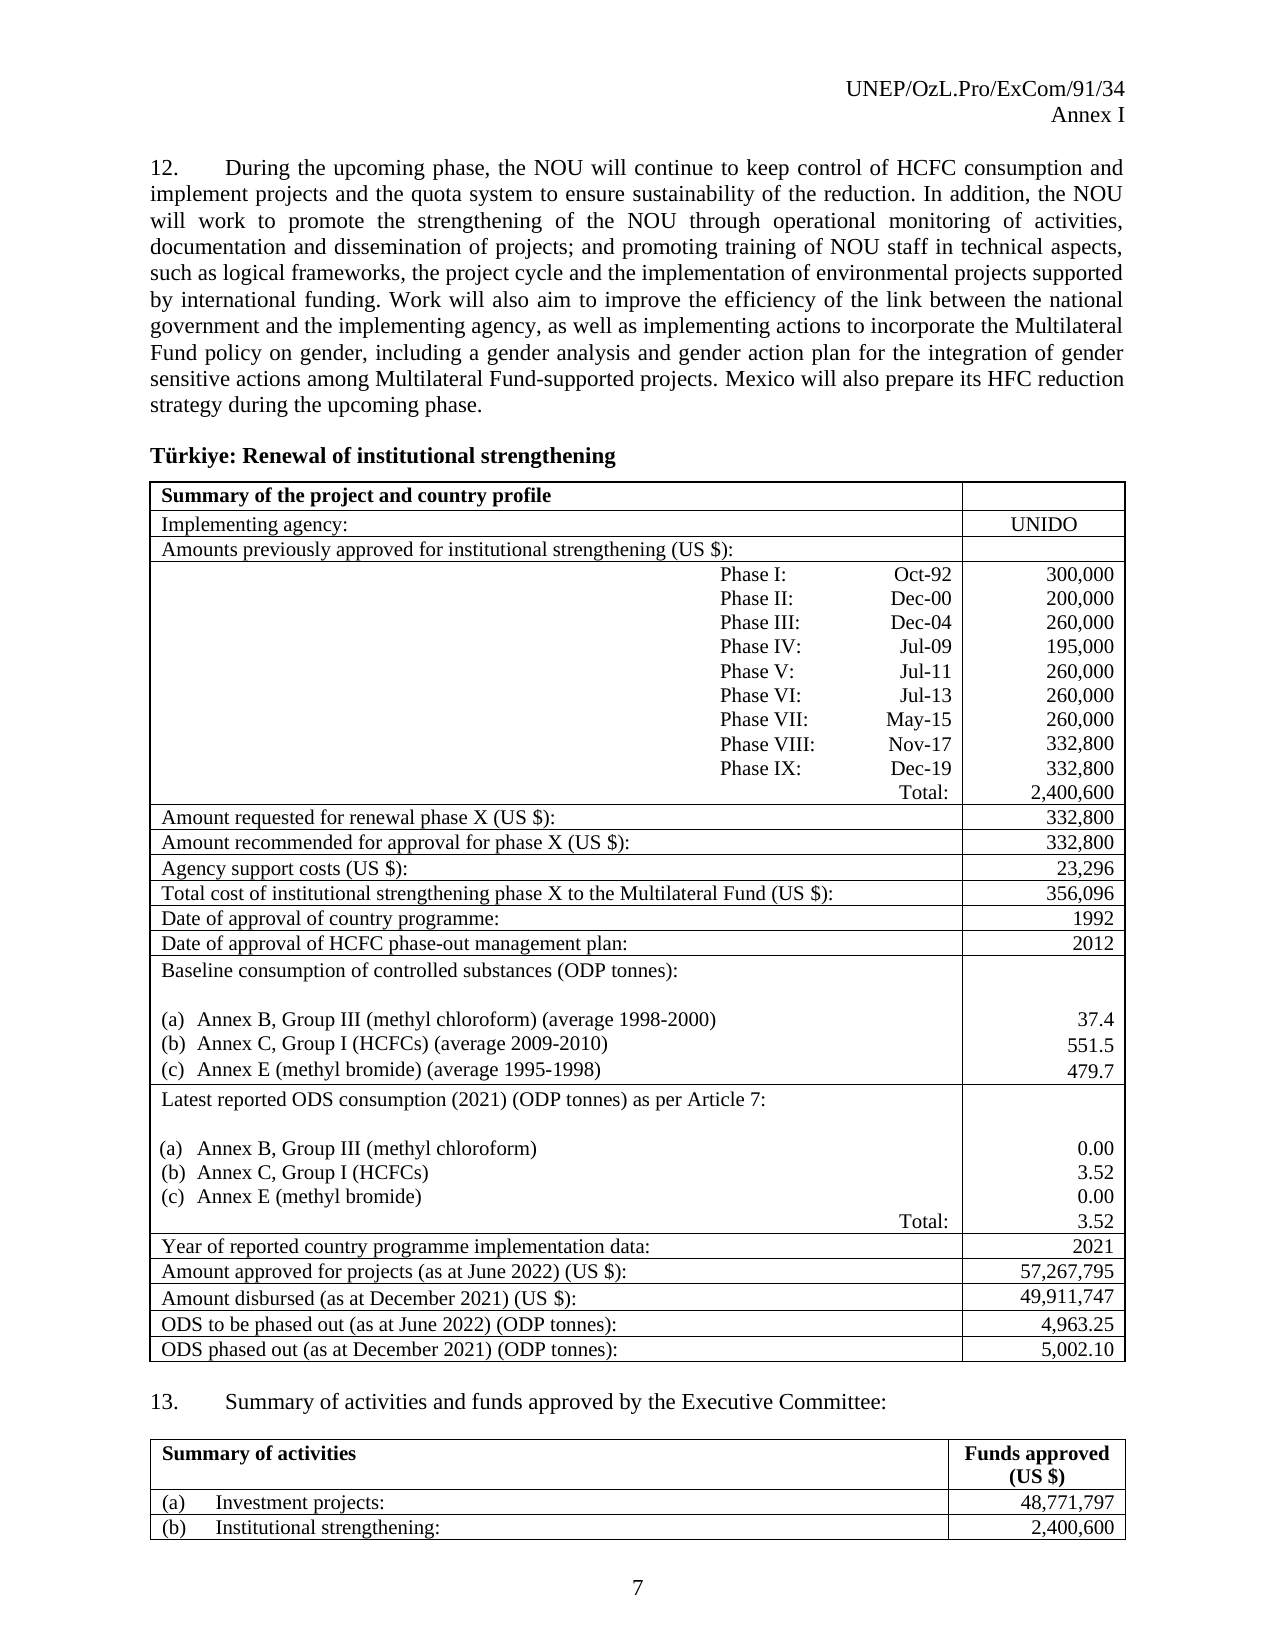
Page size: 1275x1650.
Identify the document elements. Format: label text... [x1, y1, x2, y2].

table_cell 332,800 [963, 805, 1124, 829]
table_cell 2,400,600 [963, 780, 1124, 804]
table_cell 356,096 [963, 881, 1124, 904]
table_cell 332,800 [963, 756, 1124, 780]
table_cell (a) Annex B, Group III (methyl chloroform) [151, 1136, 962, 1160]
table_cell ODS phased out (as at December 2021) (ODP tonnes): [151, 1337, 962, 1361]
table_cell 479.7 [963, 1058, 1124, 1083]
table_cell Amount recommended for approval for phase X (US $): [151, 830, 962, 854]
table_cell 200,000 [963, 586, 1124, 610]
table_cell 57,267,795 [963, 1259, 1124, 1283]
table_cell 3.52 [963, 1160, 1124, 1184]
table_cell 0.00 [963, 1136, 1124, 1160]
table_cell UNIDO [963, 511, 1124, 536]
table_cell Implementing agency: [151, 511, 962, 536]
table_cell Jul-09 [821, 634, 962, 658]
table_cell [963, 1085, 1124, 1136]
table_cell Dec-00 [821, 586, 962, 610]
table_cell 551.5 [963, 1031, 1124, 1057]
table_cell Jul-13 [821, 683, 962, 707]
table_cell Year of reported country programme implementation data: [151, 1234, 962, 1258]
table_cell Phase VII: [151, 707, 821, 731]
table_cell 260,000 [963, 683, 1124, 707]
table_cell 195,000 [963, 634, 1124, 658]
table_cell Phase VI: [151, 683, 821, 707]
table_cell 23,296 [963, 855, 1124, 879]
table_cell 0.00 [963, 1184, 1124, 1208]
table_cell Total cost of institutional strengthening phase X to the Multilateral Fund (US $): [151, 881, 962, 904]
table_cell Phase VIII: [151, 731, 821, 756]
table_cell (a) [151, 1490, 216, 1514]
table_cell (b) [151, 1515, 216, 1539]
table_cell 49,911,747 [963, 1284, 1124, 1310]
table_header [963, 483, 1124, 510]
subtitle During the upcoming phase, the NOU will continue to keep control of HCFC consumption and implement projects and the quota system to ensure sustainability of the reduction. In addition, the NOU will work to promote the strengthening of the NOU through operational monitoring of activities, documentation and dissemination of projects; and promoting training of NOU staff in technical aspects, such as logical frameworks, the project cycle and the implementation of environmental projects supported by international funding. Work will also aim to improve the efficiency of the link between the national government and the implementing agency, as well as implementing actions to incorporate the Multilateral Fund policy on gender, including a gender analysis and gender action plan for the integration of gender sensitive actions among Multilateral Fund-supported projects. Mexico will also prepare its HFC reduction strategy during the upcoming phase. [150, 154, 1125, 418]
table_cell Amount requested for renewal phase X (US $): [151, 805, 962, 829]
subtitle Summary of activities and funds approved by the Executive Committee: [150, 1388, 1125, 1414]
table_cell 260,000 [963, 659, 1124, 683]
table_cell [963, 956, 1124, 1007]
table_cell 332,800 [963, 830, 1124, 854]
table_cell Oct-92 [821, 562, 962, 586]
table_cell Dec-04 [821, 610, 962, 634]
table_cell 300,000 [963, 562, 1124, 586]
table_cell (b) Annex C, Group I (HCFCs) [151, 1160, 962, 1184]
table_cell ODS to be phased out (as at June 2022) (ODP tonnes): [151, 1311, 962, 1336]
table_cell 332,800 [963, 731, 1124, 756]
table_cell 37.4 [963, 1007, 1124, 1031]
table_cell (c) Annex E (methyl bromide) (average 1995-1998) [151, 1058, 962, 1083]
table_cell May-15 [821, 707, 962, 731]
table_cell Date of approval of country programme: [151, 906, 962, 930]
table_cell Phase I: [151, 562, 821, 586]
table_cell Total: [151, 780, 962, 804]
table_cell (a) Annex B, Group III (methyl chloroform) (average 1998-2000) [151, 1007, 962, 1031]
table_cell 48,771,797 [949, 1490, 1125, 1514]
table_cell Phase IV: [151, 634, 821, 658]
table_cell Agency support costs (US $): [151, 855, 962, 879]
table_cell [963, 537, 1124, 561]
table_cell Investment projects: [216, 1490, 948, 1514]
table_cell Phase II: [151, 586, 821, 610]
table_cell Latest reported ODS consumption (2021) (ODP tonnes) as per Article 7: [151, 1085, 962, 1136]
table_cell Phase V: [151, 659, 821, 683]
table_header Summary of the project and country profile [151, 483, 962, 510]
table_cell Date of approval of HCFC phase-out management plan: [151, 931, 962, 955]
table_cell 1992 [963, 906, 1124, 930]
table_cell Baseline consumption of controlled substances (ODP tonnes): [151, 956, 962, 1007]
table_cell Phase III: [151, 610, 821, 634]
table_cell Amount approved for projects (as at June 2022) (US $): [151, 1259, 962, 1283]
table_cell 2,400,600 [949, 1515, 1125, 1539]
table_cell 2012 [963, 931, 1124, 955]
table_cell Dec-19 [821, 756, 962, 780]
table_cell 5,002.10 [963, 1337, 1124, 1361]
table_cell 4,963.25 [963, 1311, 1124, 1336]
table_cell (c) Annex E (methyl bromide) [151, 1184, 962, 1208]
table_cell Amount disbursed (as at December 2021) (US $): [151, 1284, 962, 1310]
text Türkiye: Renewal of institutional strengthening [150, 443, 1125, 469]
table_header Summary of activities [151, 1440, 948, 1488]
table_cell Institutional strengthening: [216, 1515, 948, 1539]
table_cell Phase IX: [151, 756, 821, 780]
table_cell 3.52 [963, 1209, 1124, 1233]
table_cell Nov-17 [821, 731, 962, 756]
table_cell Amounts previously approved for institutional strengthening (US $): [151, 537, 962, 561]
table_cell 260,000 [963, 610, 1124, 634]
table_cell Total: [151, 1209, 962, 1233]
table_cell 2021 [963, 1234, 1124, 1258]
table_cell (b) Annex C, Group I (HCFCs) (average 2009-2010) [151, 1031, 962, 1057]
table_cell 260,000 [963, 707, 1124, 731]
table_header Funds approved (US $) [949, 1440, 1125, 1488]
table_cell Jul-11 [821, 659, 962, 683]
